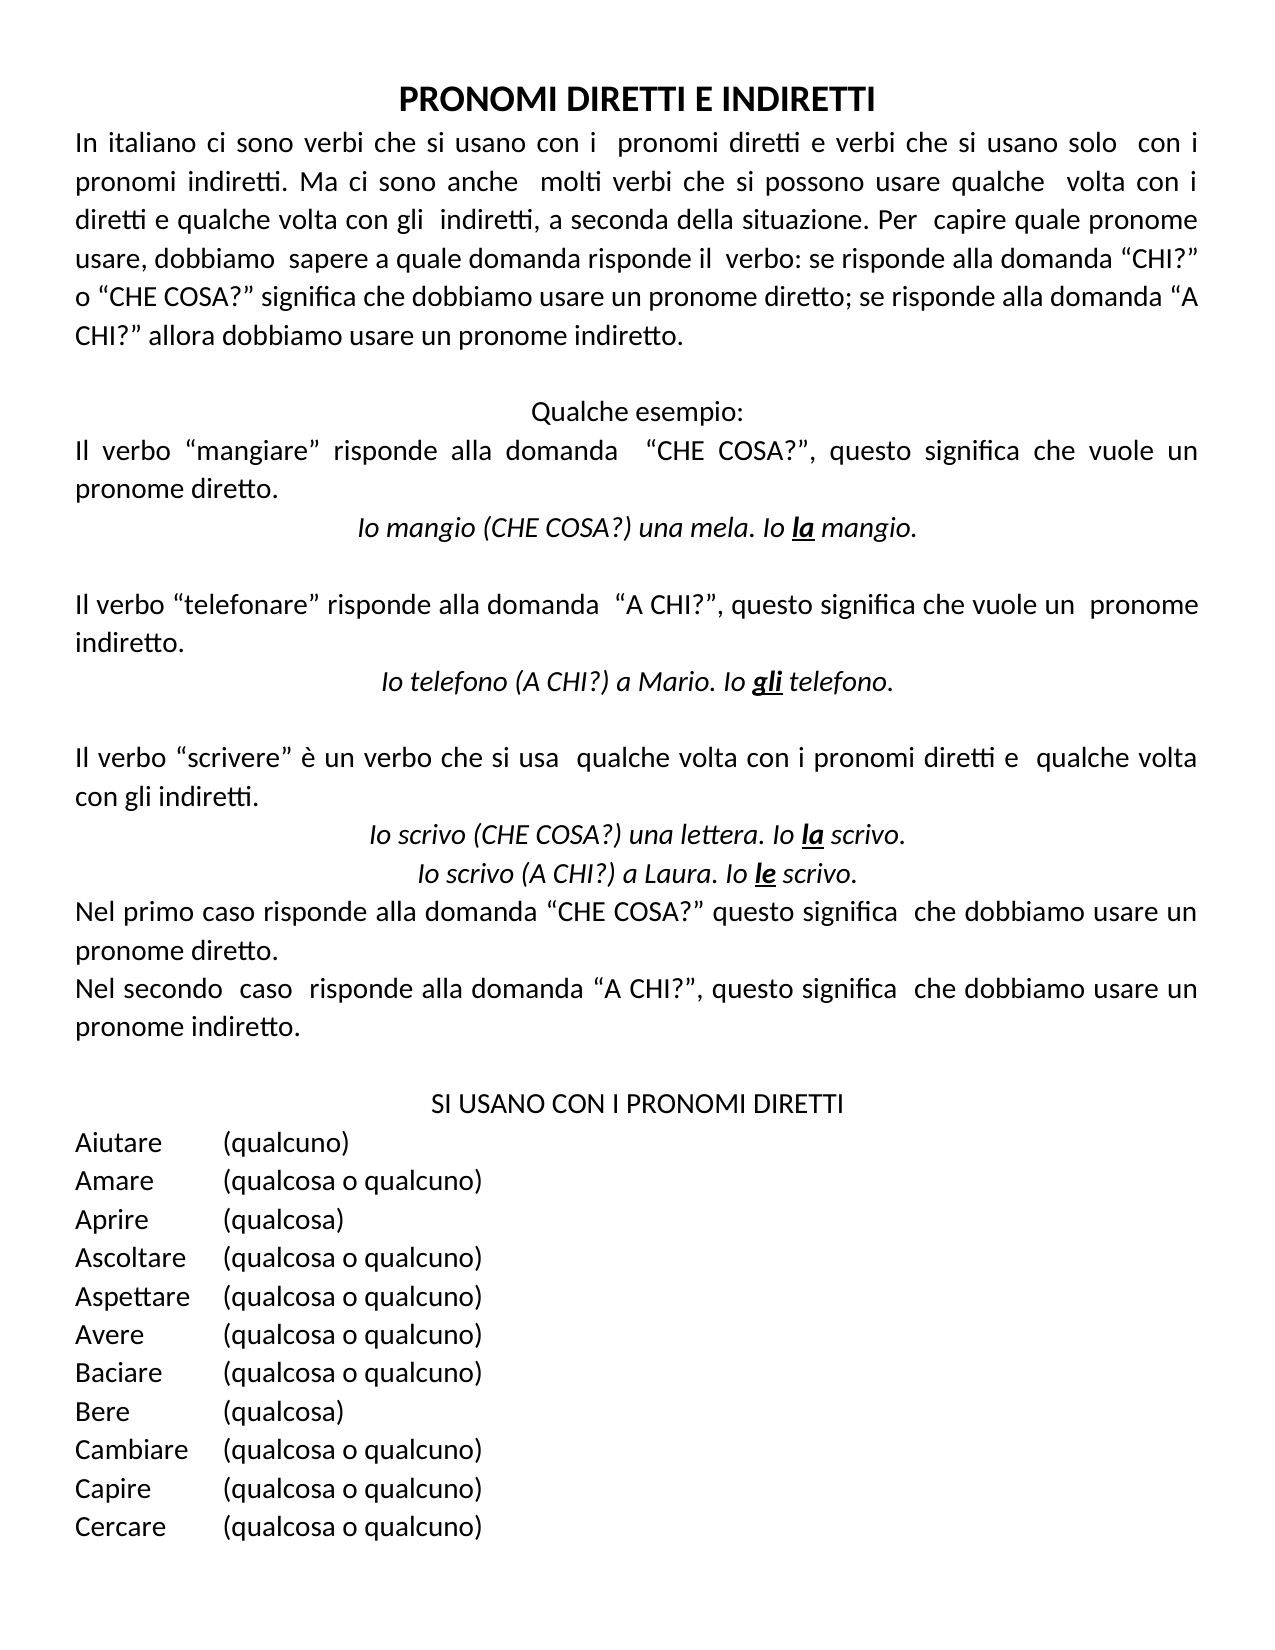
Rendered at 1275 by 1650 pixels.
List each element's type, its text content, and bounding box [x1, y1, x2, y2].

text Aiutare (qualcuno) [75, 1124, 1200, 1159]
text In italiano ci sono verbi che si usano con i pronomi diretti e verbi che si usano solo con i pronomi indiretti. Ma ci sono anche molti verbi che si possono usare qualche volta con i diretti e qualche volta con gli indiretti, a seconda della situazione. Per capire quale pronome usare, dobbiamo sapere a quale domanda risponde il verbo: se risponde alla domanda “CHI?” o “CHE COSA?” significa che dobbiamo usare un pronome diretto; se risponde alla domanda “A CHI?” allora dobbiamo usare un pronome indiretto. [75, 124, 1200, 352]
text Io telefono (A CHI?) a Mario. Io gli telefono. [75, 663, 1200, 698]
text Nel primo caso risponde alla domanda “CHE COSA?” questo significa che dobbiamo usare un pronome diretto. [75, 893, 1200, 967]
text SI USANO CON I PRONOMI DIRETTI [75, 1085, 1200, 1121]
text Capire (qualcosa o qualcuno) [75, 1470, 1200, 1505]
text Io mangio (CHE COSA?) una mela. Io la mangio. [75, 509, 1200, 544]
text Bere (qualcosa) [75, 1393, 1200, 1428]
text Io scrivo (A CHI?) a Laura. Io le scrivo. [75, 855, 1200, 890]
text Baciare (qualcosa o qualcuno) [75, 1354, 1200, 1390]
text Amare (qualcosa o qualcuno) [75, 1162, 1200, 1198]
text Nel secondo caso risponde alla domanda “A CHI?”, questo significa che dobbiamo usare un pronome indiretto. [75, 970, 1200, 1044]
text Il verbo “mangiare” risponde alla domanda “CHE COSA?”, questo significa che vuole un pronome diretto. [75, 432, 1200, 506]
text PRONOMI DIRETTI E INDIRETTI [75, 75, 1200, 121]
text Cambiare (qualcosa o qualcuno) [75, 1431, 1200, 1467]
text Il verbo “scrivere” è un verbo che si usa qualche volta con i pronomi diretti e qualche volta con gli indiretti. [75, 739, 1200, 813]
text Avere (qualcosa o qualcuno) [75, 1316, 1200, 1352]
text Aprire (qualcosa) [75, 1201, 1200, 1236]
text Il verbo “telefonare” risponde alla domanda “A CHI?”, questo significa che vuole un pronome indiretto. [75, 586, 1200, 660]
text Aspettare (qualcosa o qualcuno) [75, 1278, 1200, 1313]
text Cercare (qualcosa o qualcuno) [75, 1508, 1200, 1544]
text Io scrivo (CHE COSA?) una lettera. Io la scrivo. [75, 816, 1200, 852]
text Ascoltare (qualcosa o qualcuno) [75, 1239, 1200, 1275]
text Qualche esempio: [75, 393, 1200, 429]
